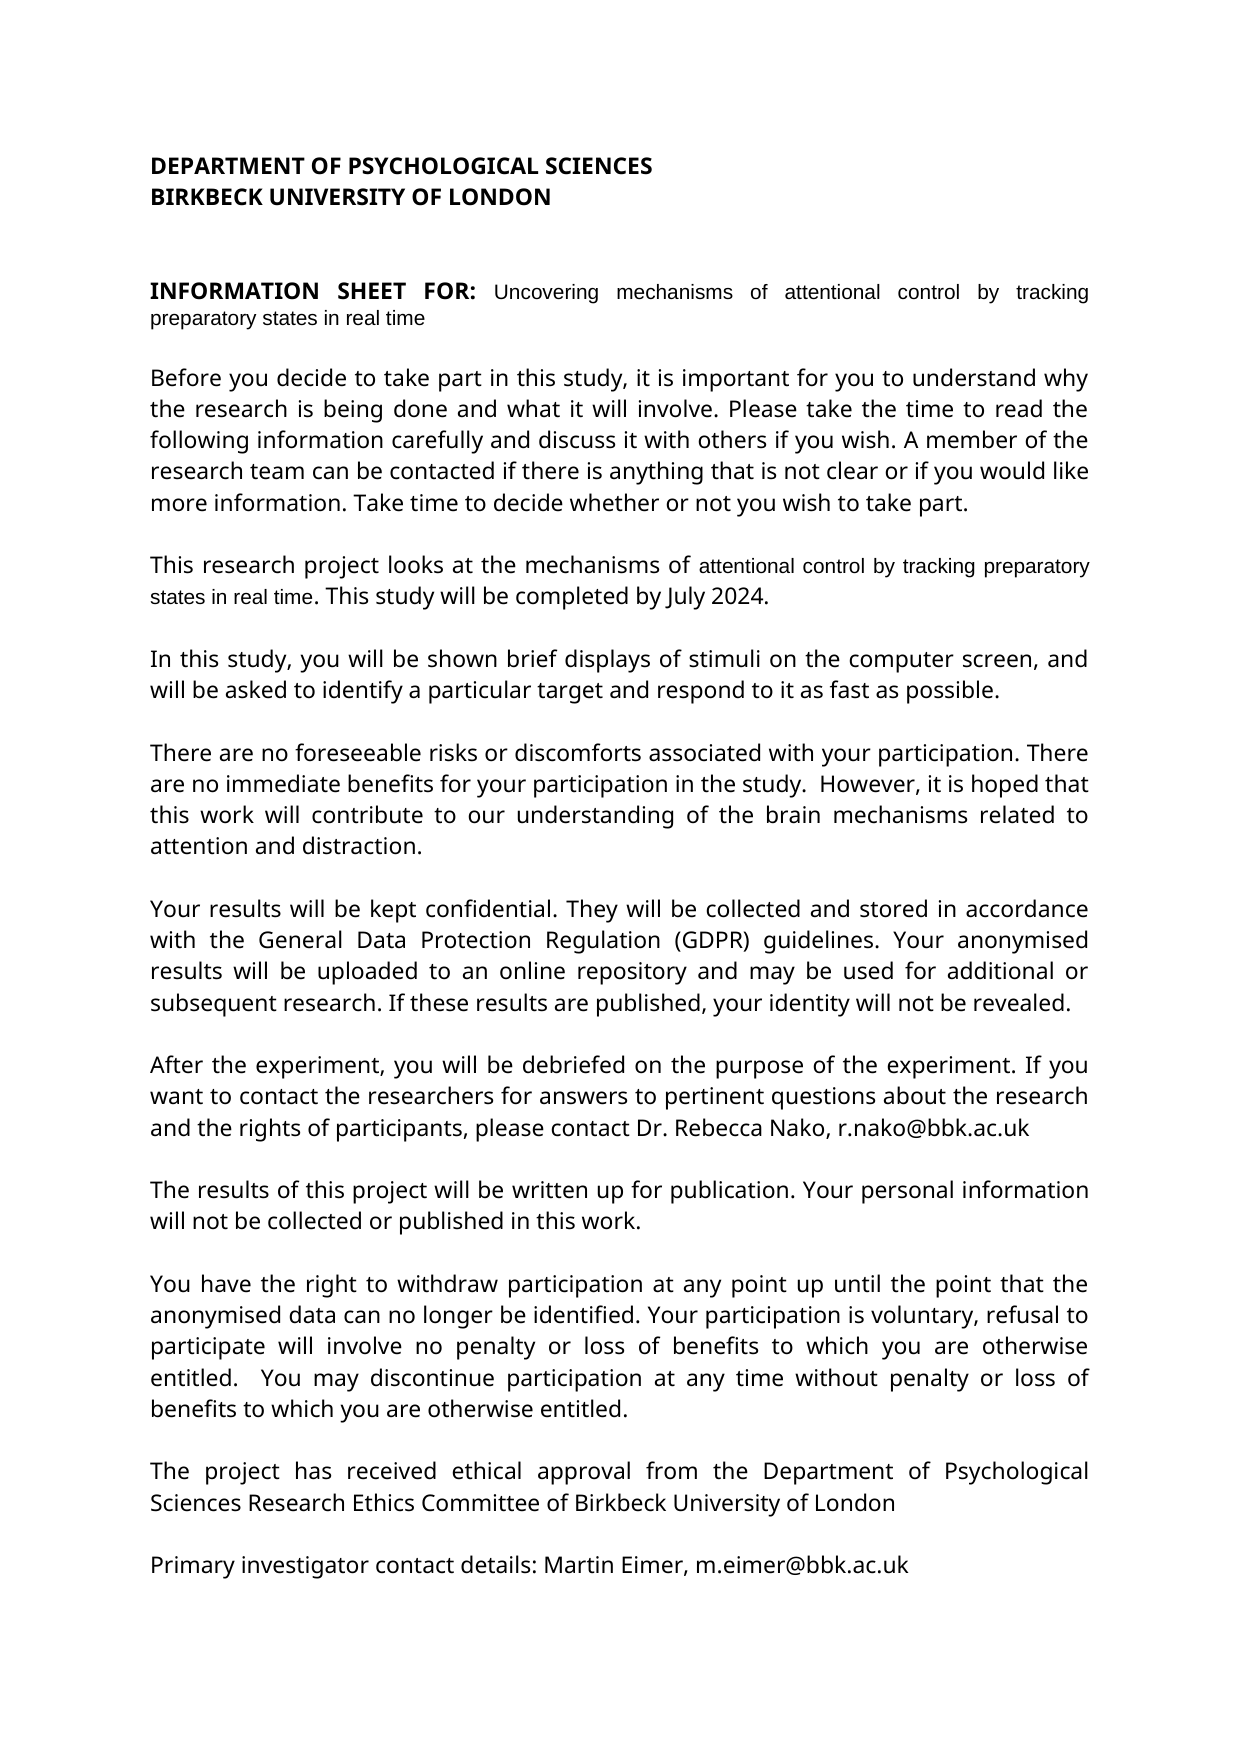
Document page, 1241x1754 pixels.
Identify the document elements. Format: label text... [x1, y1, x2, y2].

text After the experiment, you will be debriefed on the purpose of the experiment. If you want to contact the researchers for answers to pertinent questions about the research and the rights of participants, please contact Dr. Rebecca Nako, r.nako@bbk.ac.uk [150, 1049, 1090, 1143]
text INFORMATION SHEET FOR: Uncovering mechanisms of attentional control by tracking preparatory states in real time [150, 275, 1090, 330]
text DEPARTMENT OF PSYCHOLOGICAL SCIENCES [150, 150, 1090, 181]
text There are no foreseeable risks or discomforts associated with your participation. There are no immediate benefits for your participation in the study. However, it is hoped that this work will contribute to our understanding of the brain mechanisms related to attention and distraction. [150, 736, 1090, 861]
text Before you decide to take part in this study, it is important for you to understand why the research is being done and what it will involve. Please take the time to read the following information carefully and discuss it with others if you wish. A member of the research team can be contacted if there is anything that is not clear or if you would like more information. Take time to decide whether or not you wish to take part. [150, 361, 1090, 518]
text Your results will be kept confidential. They will be collected and stored in accordance with the General Data Protection Regulation (GDPR) guidelines. Your anonymised results will be uploaded to an online repository and may be used for additional or subsequent research. If these results are published, your identity will not be revealed. [150, 893, 1090, 1018]
text The results of this project will be written up for publication. Your personal information will not be collected or published in this work. [150, 1174, 1090, 1236]
text This research project looks at the mechanisms of attentional control by tracking preparatory states in real time. This study will be completed by July 2024. [150, 549, 1090, 611]
text In this study, you will be shown brief displays of stimuli on the computer screen, and will be asked to identify a particular target and respond to it as fast as possible. [150, 643, 1090, 705]
text Primary investigator contact details: Martin Eimer, m.eimer@bbk.ac.uk [150, 1549, 1090, 1580]
text The project has received ethical approval from the Department of Psychological Sciences Research Ethics Committee of Birkbeck University of London [150, 1455, 1090, 1518]
text You have the right to withdraw participation at any point up until the point that the anonymised data can no longer be identified. Your participation is voluntary, refusal to participate will involve no penalty or loss of benefits to which you are otherwise entitled. You may discontinue participation at any time without penalty or loss of benefits to which you are otherwise entitled. [150, 1268, 1090, 1424]
text BIRKBECK UNIVERSITY OF LONDON [150, 181, 1090, 212]
